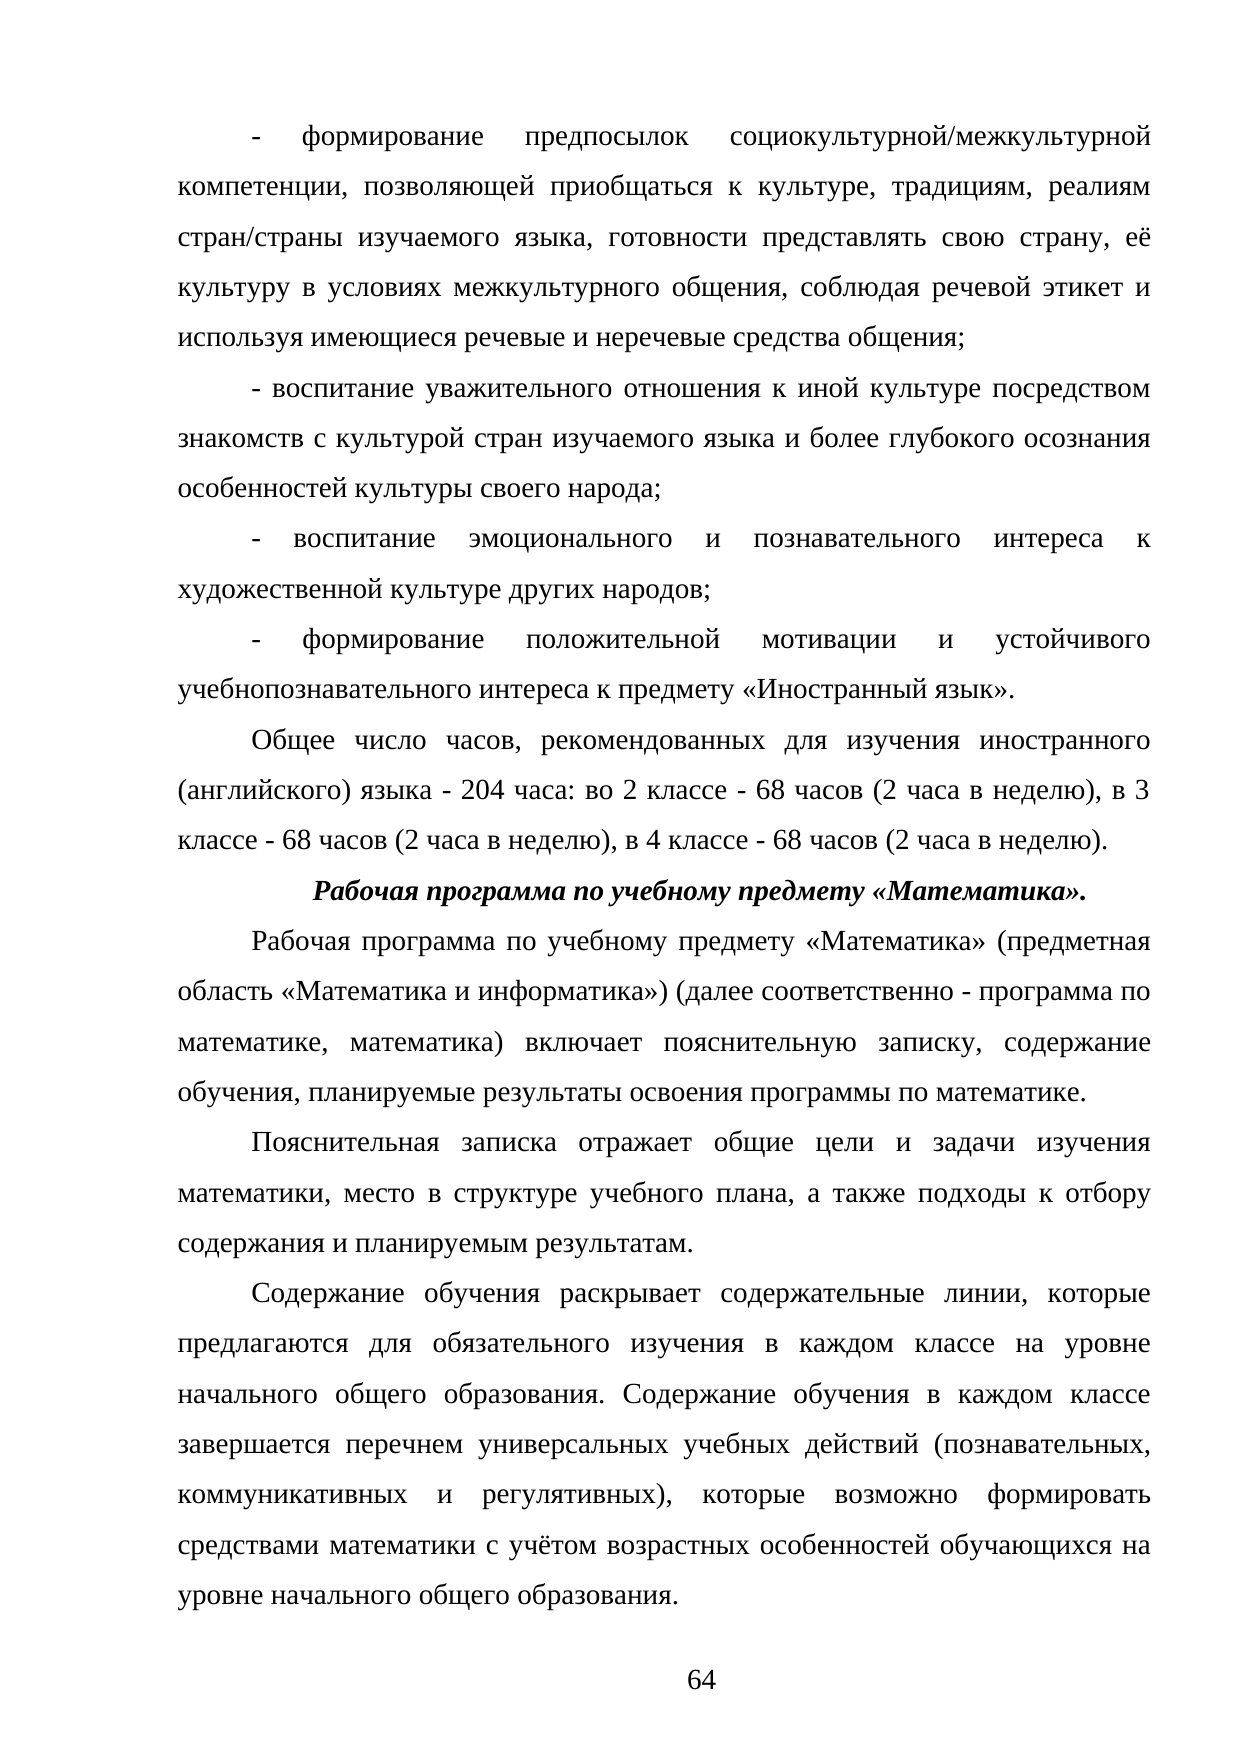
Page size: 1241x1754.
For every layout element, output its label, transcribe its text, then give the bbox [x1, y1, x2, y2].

text - формирование предпосылок социокультурной/межкультурной компетенции, позволяющей приобщаться к культуре, традициям, реалиям стран/страны изучаемого языка, готовности представлять свою страну, её культуру в условиях межкультурного общения, соблюдая речевой этикет и используя имеющиеся речевые и неречевые средства общения; [177, 118, 1152, 353]
text - воспитание уважительного отношения к иной культуре посредством знакомств с культурой стран изучаемого языка и более глубокого осознания особенностей культуры своего народа; [177, 370, 1152, 504]
text Рабочая программа по учебному предмету «Математика» (предметная область «Математика и информатика») (далее соответственно - программа по математике, математика) включает пояснительную записку, содержание обучения, планируемые результаты освоения программы по математике. [177, 923, 1152, 1108]
text Содержание обучения раскрывает содержательные линии, которые предлагаются для обязательного изучения в каждом классе на уровне начального общего образования. Содержание обучения в каждом классе завершается перечнем универсальных учебных действий (познавательных, коммуникативных и регулятивных), которые возможно формировать средствами математики с учётом возрастных особенностей обучающихся на уровне начального общего образования. [177, 1275, 1152, 1611]
text - формирование положительной мотивации и устойчивого учебнопознавательного интереса к предмету «Иностранный язык». [177, 621, 1152, 705]
text Общее число часов, рекомендованных для изучения иностранного (английского) языка - 204 часа: во 2 классе - 68 часов (2 часа в неделю), в 3 классе - 68 часов (2 часа в неделю), в 4 классе - 68 часов (2 часа в неделю). [177, 722, 1152, 856]
text Рабочая программа по учебному предмету «Математика». [177, 873, 1152, 906]
text Пояснительная записка отражает общие цели и задачи изучения математики, место в структуре учебного плана, а также подходы к отбору содержания и планируемым результатам. [177, 1124, 1152, 1258]
text - воспитание эмоционального и познавательного интереса к художественной культуре других народов; [177, 521, 1152, 604]
